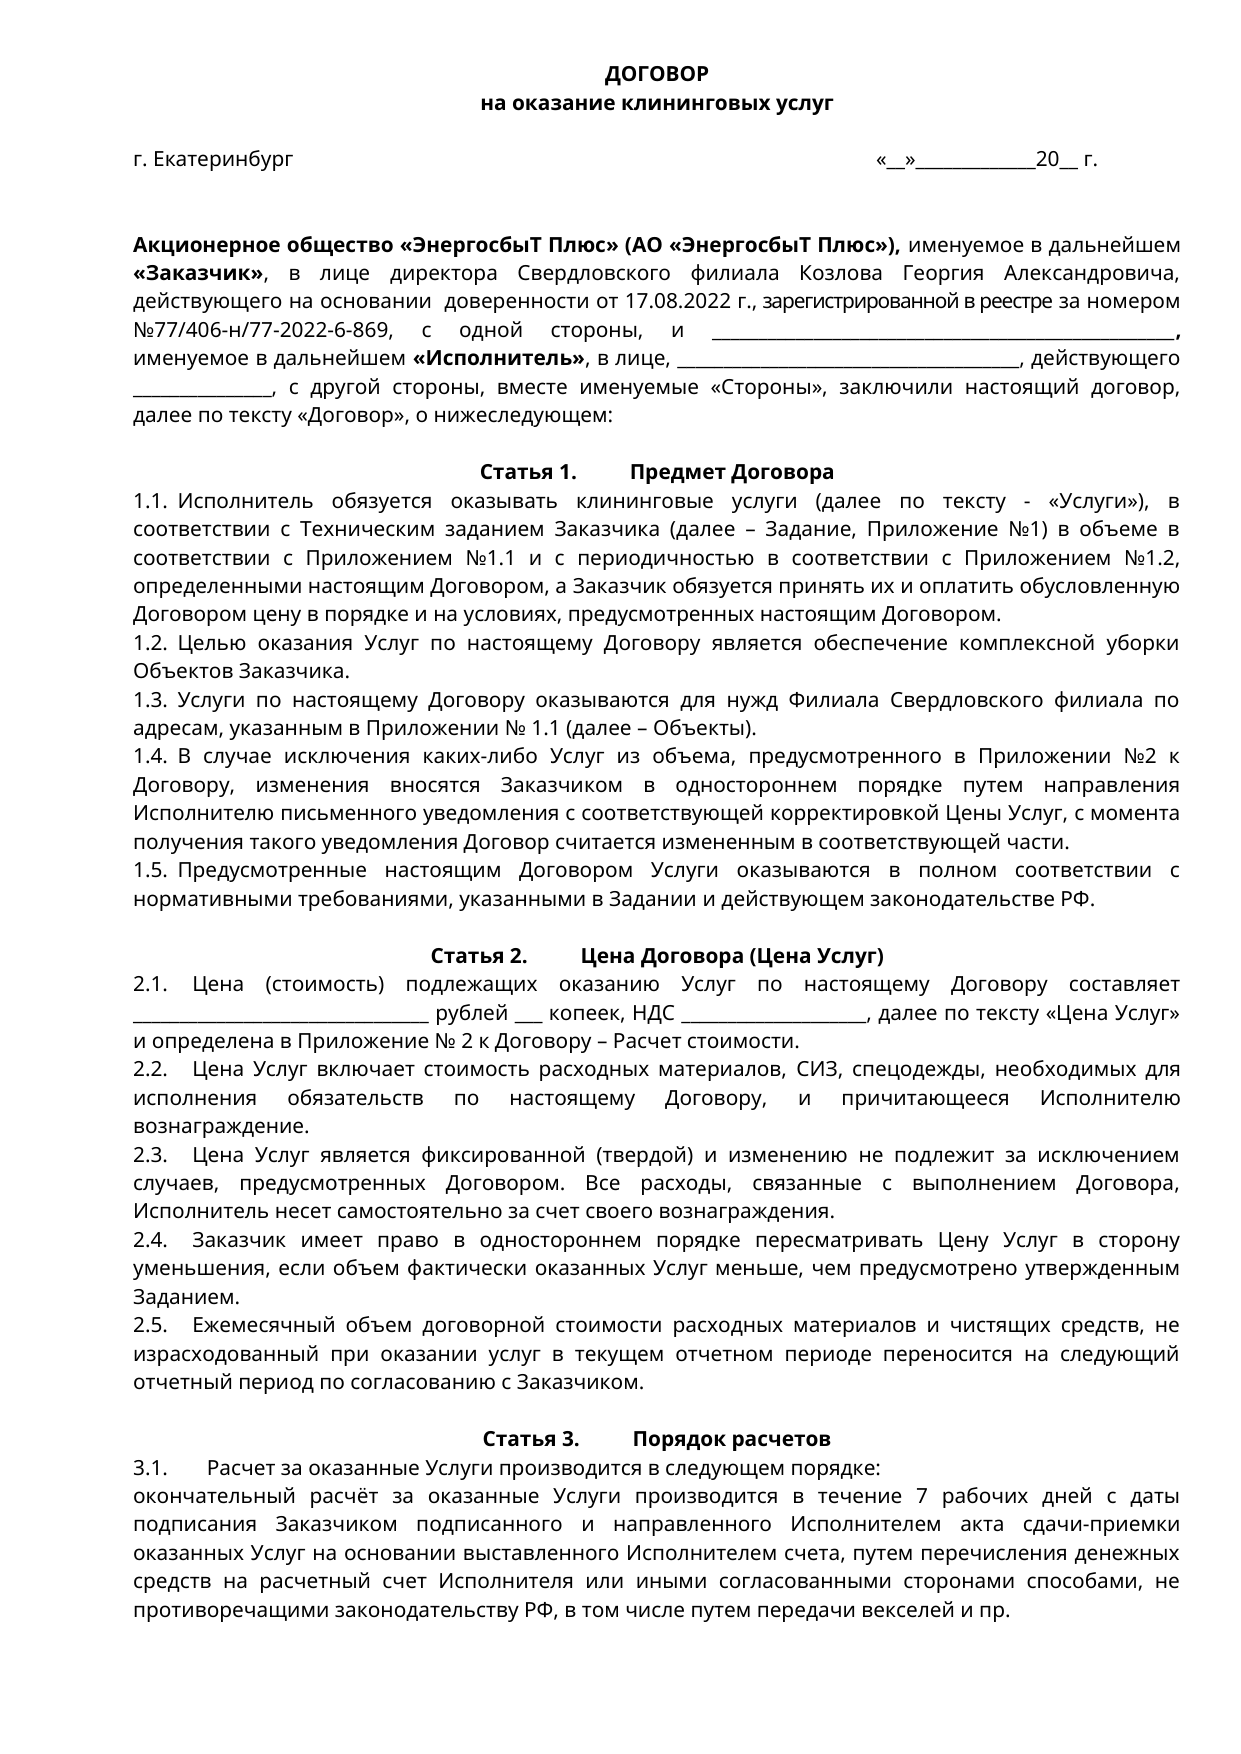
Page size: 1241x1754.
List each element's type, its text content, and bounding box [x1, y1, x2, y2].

list Целью оказания Услуг по настоящему Договору является обеспечение комплексной уборки Объектов Заказчика. [133, 628, 1181, 685]
subtitle Предмет Договора [133, 457, 1181, 486]
subtitle Цена Договора (Цена Услуг) [133, 941, 1181, 969]
list Расчет за оказанные Услуги производится в следующем порядке: [118, 1453, 1181, 1481]
text окончательный расчёт за оказанные Услуги производится в течение 7 рабочих дней с даты подписания Заказчиком подписанного и направленного Исполнителем акта сдачи-приемки оказанных Услуг на основании выставленного Исполнителем счета, путем перечисления денежных средств на расчетный счет Исполнителя или иными согласованными сторонами способами, не противоречащими законодательству РФ, в том числе путем передачи векселей и пр. [133, 1481, 1181, 1623]
subtitle Порядок расчетов [133, 1424, 1181, 1453]
list Заказчик имеет право в одностороннем порядке пересматривать Цену Услуг в сторону уменьшения, если объем фактически оказанных Услуг меньше, чем предусмотрено утвержденным Заданием. [133, 1225, 1181, 1310]
list Цена Услуг является фиксированной (твердой) и изменению не подлежит за исключением случаев, предусмотренных Договором. Все расходы, связанные с выполнением Договора, Исполнитель несет самостоятельно за счет своего вознаграждения. [133, 1140, 1181, 1225]
text на оказание клининговых услуг [133, 88, 1181, 116]
list Услуги по настоящему Договору оказываются для нужд Филиала Свердловского филиала по адресам, указанным в Приложении № 1.1 (далее – Объекты). [133, 685, 1181, 742]
list В случае исключения каких-либо Услуг из объема, предусмотренного в Приложении №2 к Договору, изменения вносятся Заказчиком в одностороннем порядке путем направления Исполнителю письменного уведомления с соответствующей корректировкой Цены Услуг, с момента получения такого уведомления Договор считается измененным в соответствующей части. [133, 742, 1181, 855]
list Предусмотренные настоящим Договором Услуги оказываются в полном соответствии с нормативными требованиями, указанными в Задании и действующем законодательстве РФ. [133, 855, 1181, 912]
text ДОГОВОР [133, 59, 1181, 88]
list Ежемесячный объем договорной стоимости расходных материалов и чистящих средств, не израсходованный при оказании услуг в текущем отчетном периоде переносится на следующий отчетный период по согласованию с Заказчиком. [133, 1310, 1181, 1396]
text г. Екатеринбург «__»_____________20__ г. [133, 144, 1181, 173]
list Цена Услуг включает стоимость расходных материалов, СИЗ, спецодежды, необходимых для исполнения обязательств по настоящему Договору, и причитающееся Исполнителю вознаграждение. [133, 1054, 1181, 1140]
list Цена (стоимость) подлежащих оказанию Услуг по настоящему Договору составляет ________________________________ рублей ___ копеек, НДС ____________________, далее по тексту «Цена Услуг» и определена в Приложение № 2 к Договору – Расчет стоимости. [133, 969, 1181, 1054]
list Исполнитель обязуется оказывать клининговые услуги (далее по тексту - «Услуги»), в соответствии с Техническим заданием Заказчика (далее – Задание, Приложение №1) в объеме в соответствии с Приложением №1.1 и с периодичностью в соответствии с Приложением №1.2, определенными настоящим Договором, а Заказчик обязуется принять их и оплатить обусловленную Договором цену в порядке и на условиях, предусмотренных настоящим Договором. [133, 486, 1181, 628]
text Акционерное общество «ЭнергосбыТ Плюс» (АО «ЭнергосбыТ Плюс»), именуемое в дальнейшем «Заказчик», в лице директора Свердловского филиала Козлова Георгия Александровича, действующего на основании доверенности от 17.08.2022 г., зарегистрированной в реестре за номером №77/406-н/77-2022-6-869, с одной стороны, и __________________________________________________, именуемое в дальнейшем «Исполнитель», в лице, _____________________________________, действующего _______________, с другой стороны, вместе именуемые «Стороны», заключили настоящий договор, далее по тексту «Договор», о нижеследующем: [133, 230, 1181, 429]
